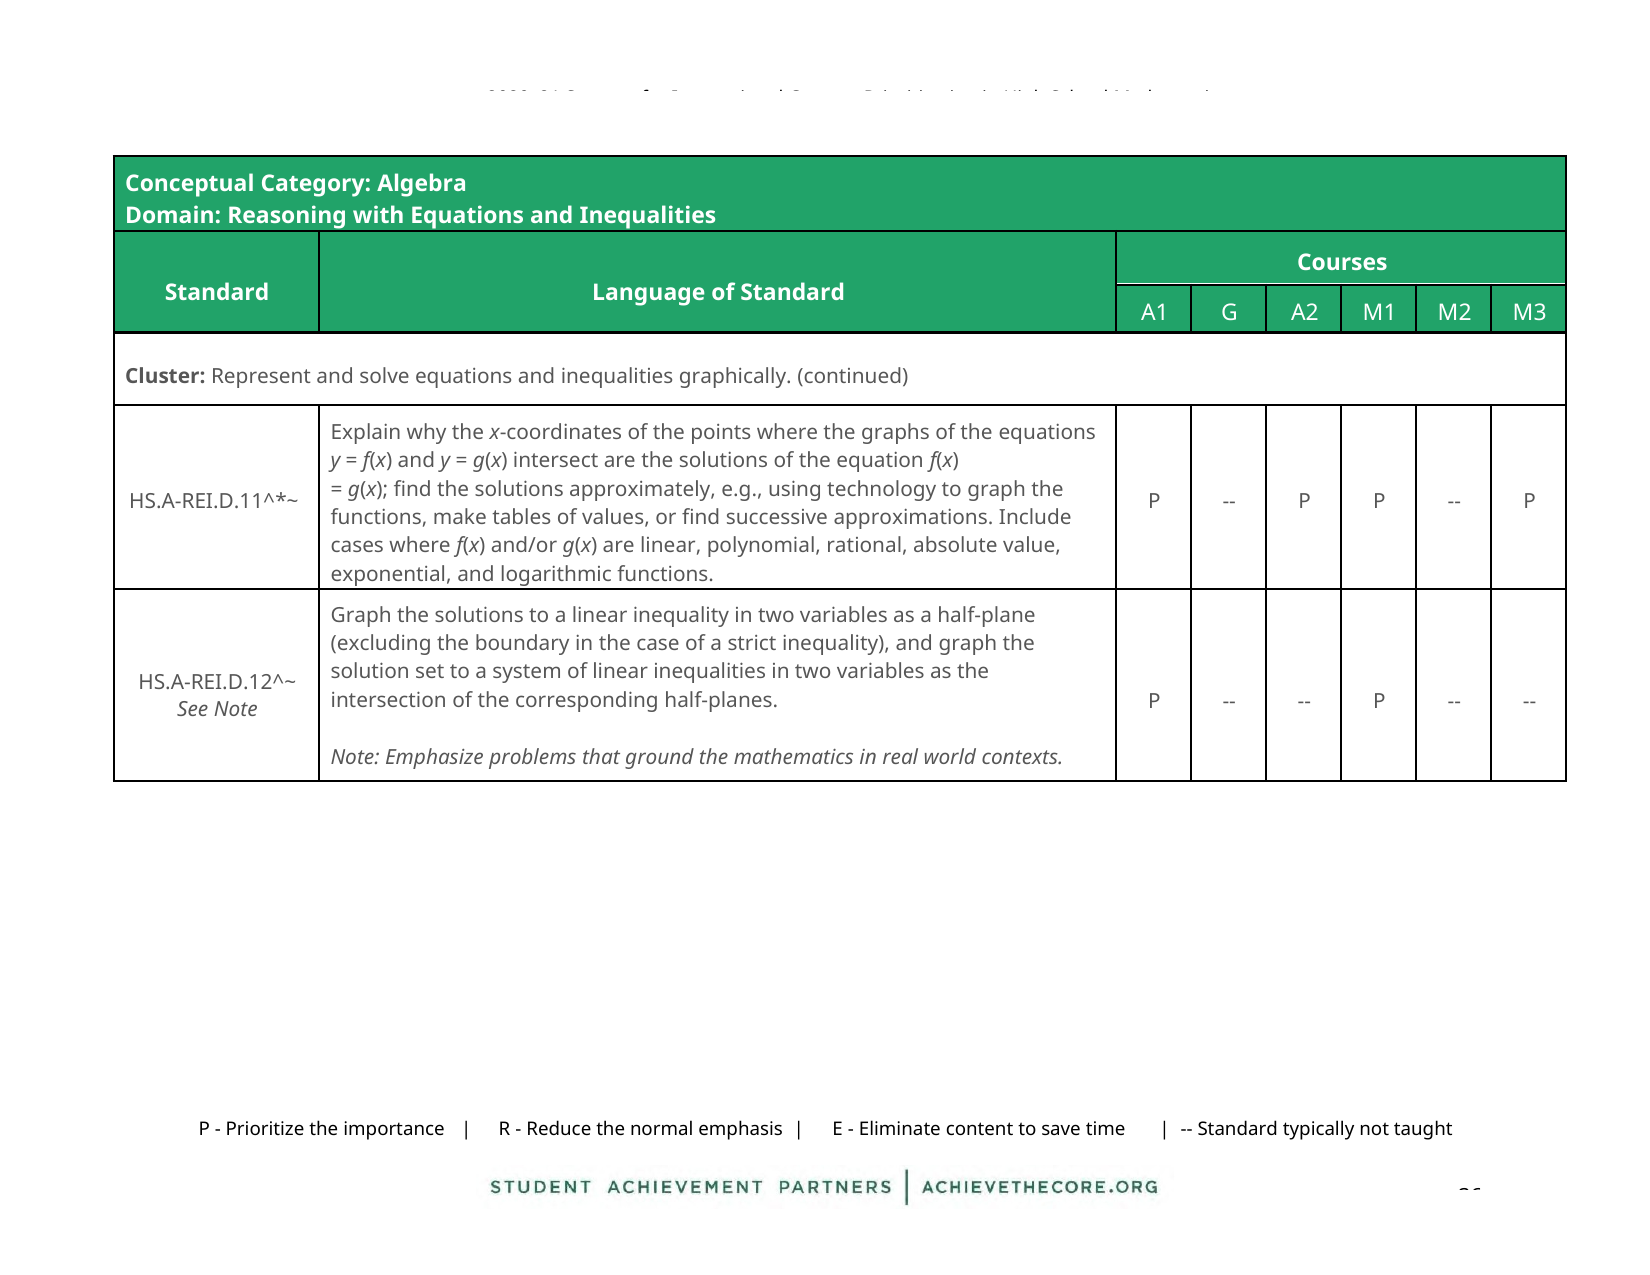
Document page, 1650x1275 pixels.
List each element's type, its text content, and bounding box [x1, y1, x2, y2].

table_cell P [1492, 406, 1565, 587]
table_cell -- [1192, 406, 1265, 587]
table_cell Graph the solutions to a linear inequality in two variables as a half-plane (excluding the boundary in the case of a strict inequality), and graph the solution set to a system of linear inequalities in two variables as the intersection of the corresponding half-planes. Note: Emphasize problems that ground the mathematics in real world contexts. [320, 590, 1115, 780]
table_cell Courses [1117, 232, 1565, 283]
table_cell -- [1492, 590, 1565, 780]
table_cell Standard [115, 232, 318, 331]
table_cell Cluster: Represent and solve equations and inequalities graphically. (continued) [115, 334, 1565, 404]
table_cell HS.A-REI.D.11^*~ [115, 406, 318, 587]
table_cell M1 [1342, 286, 1415, 331]
table_cell G [1192, 286, 1265, 331]
table_cell -- [1192, 590, 1265, 780]
table_cell -- [1267, 590, 1340, 780]
table_cell M2 [1417, 286, 1490, 331]
table_cell -- [1417, 590, 1490, 780]
table_cell -- [1417, 406, 1490, 587]
table_cell A2 [1267, 286, 1340, 331]
table_cell P [1117, 406, 1190, 587]
table_cell P [1267, 406, 1340, 587]
table_cell P [1342, 590, 1415, 780]
table_cell Explain why the x-coordinates of the points where the graphs of the equations y = f(x) and y = g(x) intersect are the solutions of the equation f(x) = g(x); find the solutions approximately, e.g., using technology to graph the functions, make tables of values, or find successive approximations. Include cases where f(x) and/or g(x) are linear, polynomial, rational, absolute value, exponential, and logarithmic functions. [320, 406, 1115, 587]
text P - Prioritize the importance | R - Reduce the normal emphasis | E - Eliminate content to save time | -- Standard typically not taught [100, 1115, 1551, 1141]
table_cell HS.A-REI.D.12^~ See Note [115, 590, 318, 780]
table_cell P [1117, 590, 1190, 780]
table_cell P [1342, 406, 1415, 587]
picture [475, 1165, 1175, 1209]
table_cell M3 [1492, 286, 1565, 331]
table_cell Language of Standard [320, 232, 1115, 331]
table_header Conceptual Category: Algebra Domain: Reasoning with Equations and Inequalities [115, 157, 1565, 230]
table_cell A1 [1117, 286, 1190, 331]
